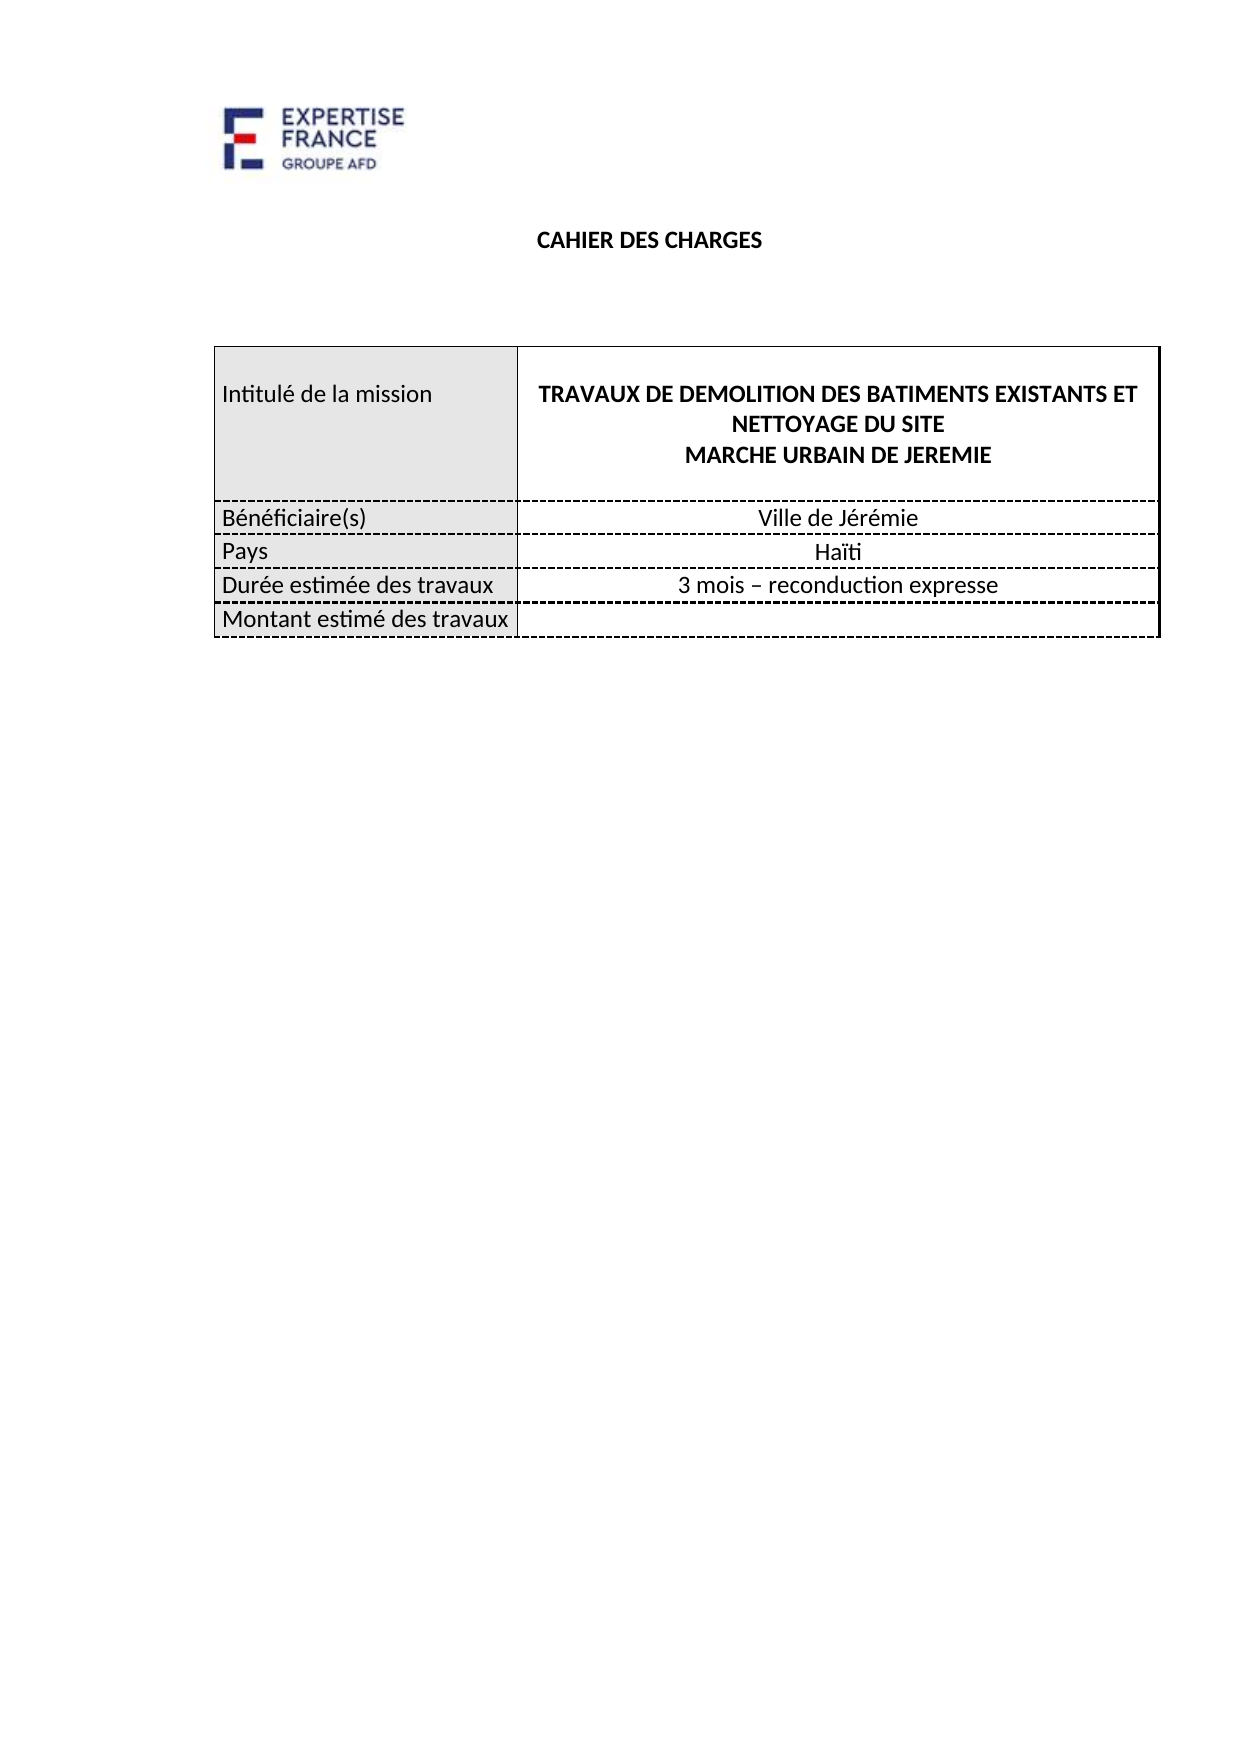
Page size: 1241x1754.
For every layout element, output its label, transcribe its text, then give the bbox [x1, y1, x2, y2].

table_header TRAVAUX DE DEMOLITION DES BATIMENTS EXISTANTS ET NETTOYAGE DU SITE MARCHE URBAIN DE JEREMIE [518, 347, 1158, 500]
table_cell Pays [215, 533, 517, 567]
table_cell Bénéficiaire(s) [215, 500, 517, 533]
table_cell [518, 601, 1158, 636]
table_cell Haïti [518, 533, 1158, 567]
table_cell 3 mois – reconduction expresse [518, 567, 1158, 601]
table_header Intitulé de la mission [215, 347, 517, 500]
table_cell Ville de Jérémie [518, 500, 1158, 533]
table_cell Durée estimée des travaux [215, 567, 517, 601]
subtitle CAHIER DES CHARGES [207, 224, 1093, 255]
table_cell Montant estimé des travaux [215, 601, 517, 636]
picture [206, 82, 426, 194]
